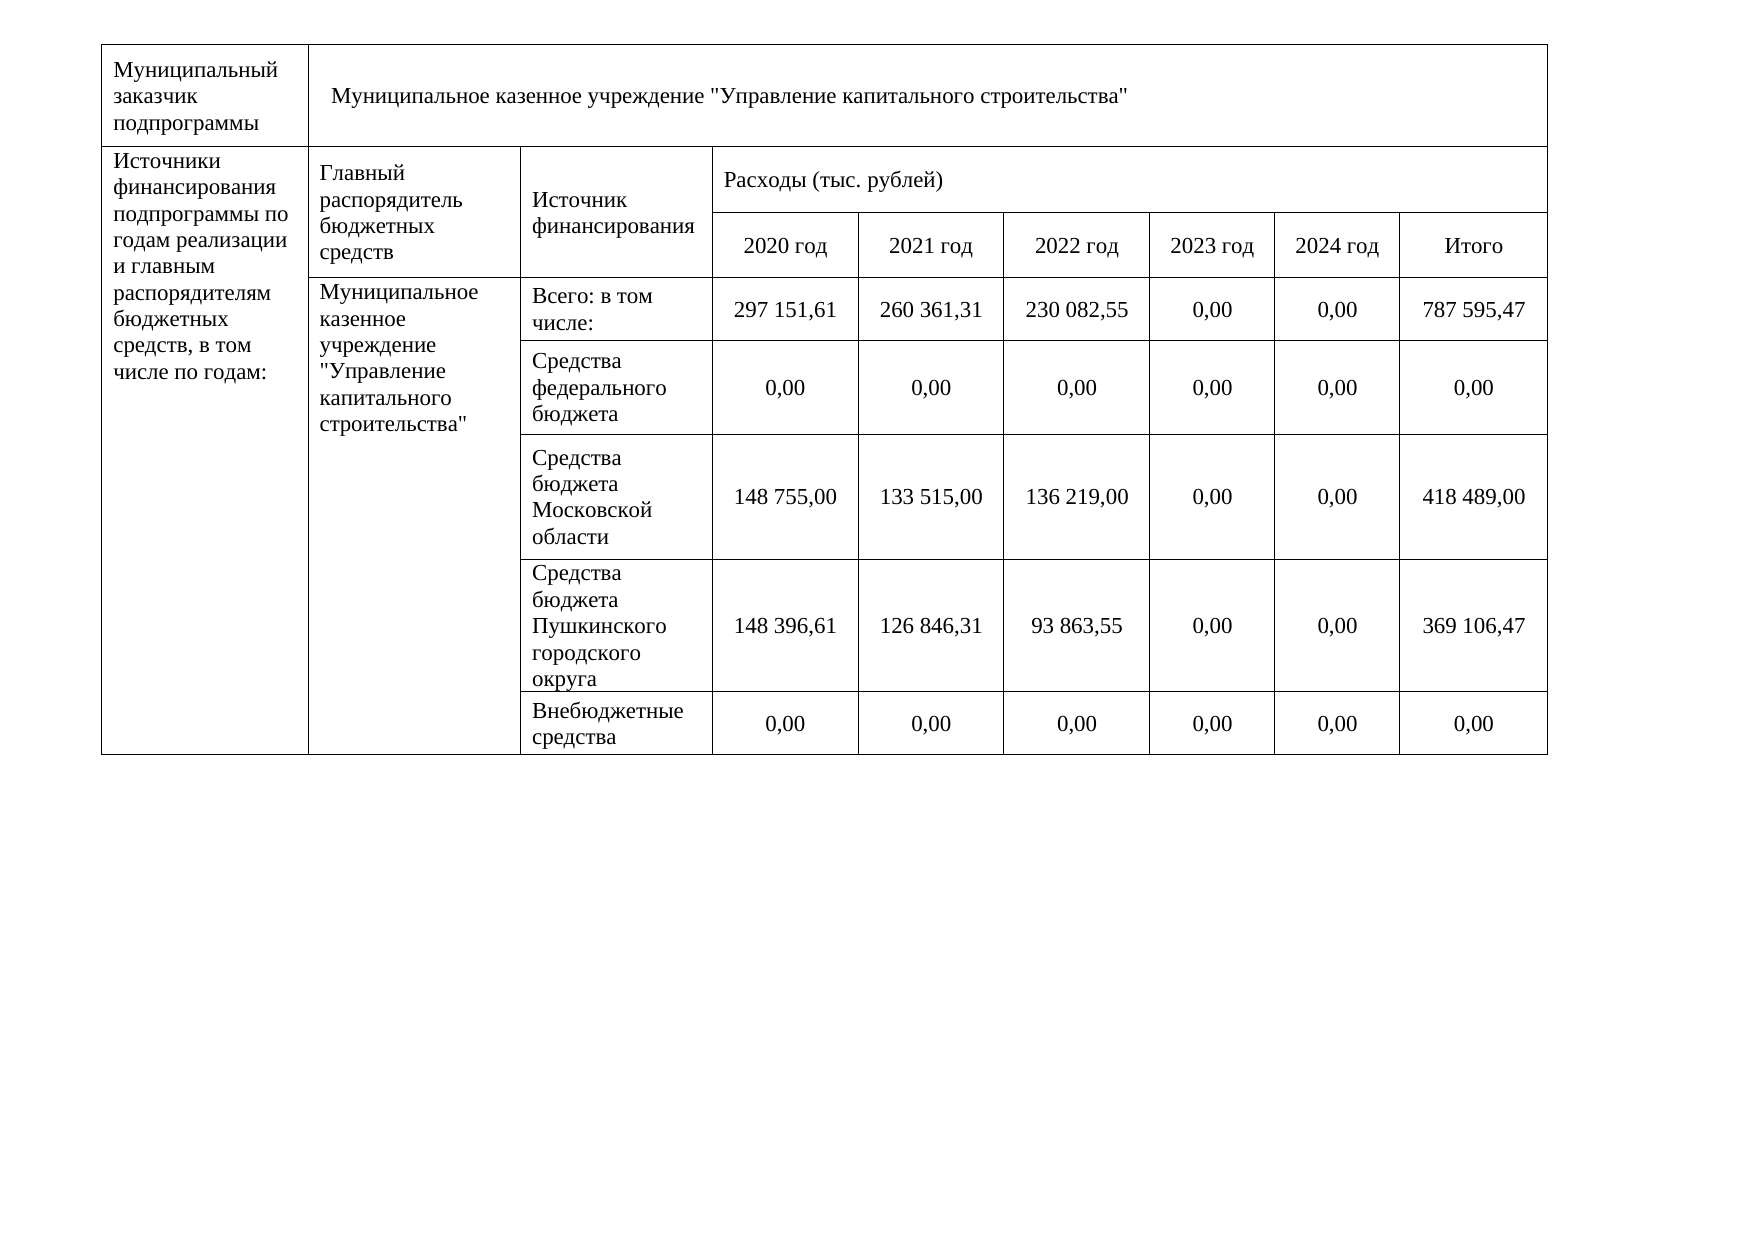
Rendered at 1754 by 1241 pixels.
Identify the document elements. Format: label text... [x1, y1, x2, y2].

table_cell 0,00 [1004, 692, 1149, 754]
table_cell 369 106,47 [1400, 560, 1547, 691]
table_cell 2024 год [1275, 213, 1399, 277]
table_cell 0,00 [1150, 278, 1274, 340]
table_cell 2021 год [859, 213, 1003, 277]
table_cell 0,00 [1275, 341, 1399, 433]
table_cell 0,00 [1400, 692, 1547, 754]
table_cell 148 755,00 [713, 435, 858, 558]
table_cell 0,00 [1400, 341, 1547, 433]
table_cell 0,00 [1275, 560, 1399, 691]
table_cell 230 082,55 [1004, 278, 1149, 340]
table_cell Муниципальное казенное учреждение "Управление капитального строительства" [309, 278, 520, 754]
table_cell 0,00 [1150, 341, 1274, 433]
table_cell Муниципальное казенное учреждение "Управление капитального строительства" [309, 45, 1547, 146]
table_cell Средства бюджета Московской области [521, 435, 712, 558]
table_cell 2023 год [1150, 213, 1274, 277]
table_cell 787 595,47 [1400, 278, 1547, 340]
table_cell Источники финансирования подпрограммы по годам реализации и главным распорядителям бюджетных средств, в том числе по годам: [102, 147, 308, 754]
table_cell 0,00 [1275, 435, 1399, 558]
table_cell 148 396,61 [713, 560, 858, 691]
table_cell Муниципальный заказчик подпрограммы [102, 45, 308, 146]
table_cell 0,00 [1275, 692, 1399, 754]
table_cell Расходы (тыс. рублей) [713, 147, 1547, 212]
table_cell 0,00 [1004, 341, 1149, 433]
table_cell Средства бюджета Пушкинского городского округа [521, 560, 712, 691]
table_cell Средства федерального бюджета [521, 341, 712, 433]
table_cell Внебюджетные средства [521, 692, 712, 754]
table_cell 0,00 [859, 341, 1003, 433]
table_cell 136 219,00 [1004, 435, 1149, 558]
table_cell 0,00 [713, 692, 858, 754]
table_cell 418 489,00 [1400, 435, 1547, 558]
table_cell Главный распорядитель бюджетных средств [309, 147, 520, 277]
table_cell Итого [1400, 213, 1547, 277]
table_cell 260 361,31 [859, 278, 1003, 340]
table_cell 2022 год [1004, 213, 1149, 277]
table_cell 0,00 [859, 692, 1003, 754]
table_cell 93 863,55 [1004, 560, 1149, 691]
table_cell 0,00 [1150, 692, 1274, 754]
table_cell 0,00 [1150, 435, 1274, 558]
table_cell 0,00 [1275, 278, 1399, 340]
table_cell 0,00 [713, 341, 858, 433]
table_cell Источник финансирования [521, 147, 712, 277]
table_cell Всего: в том числе: [521, 278, 712, 340]
table_cell 297 151,61 [713, 278, 858, 340]
table_cell 2020 год [713, 213, 858, 277]
table_cell 126 846,31 [859, 560, 1003, 691]
table_cell 133 515,00 [859, 435, 1003, 558]
table_cell 0,00 [1150, 560, 1274, 691]
